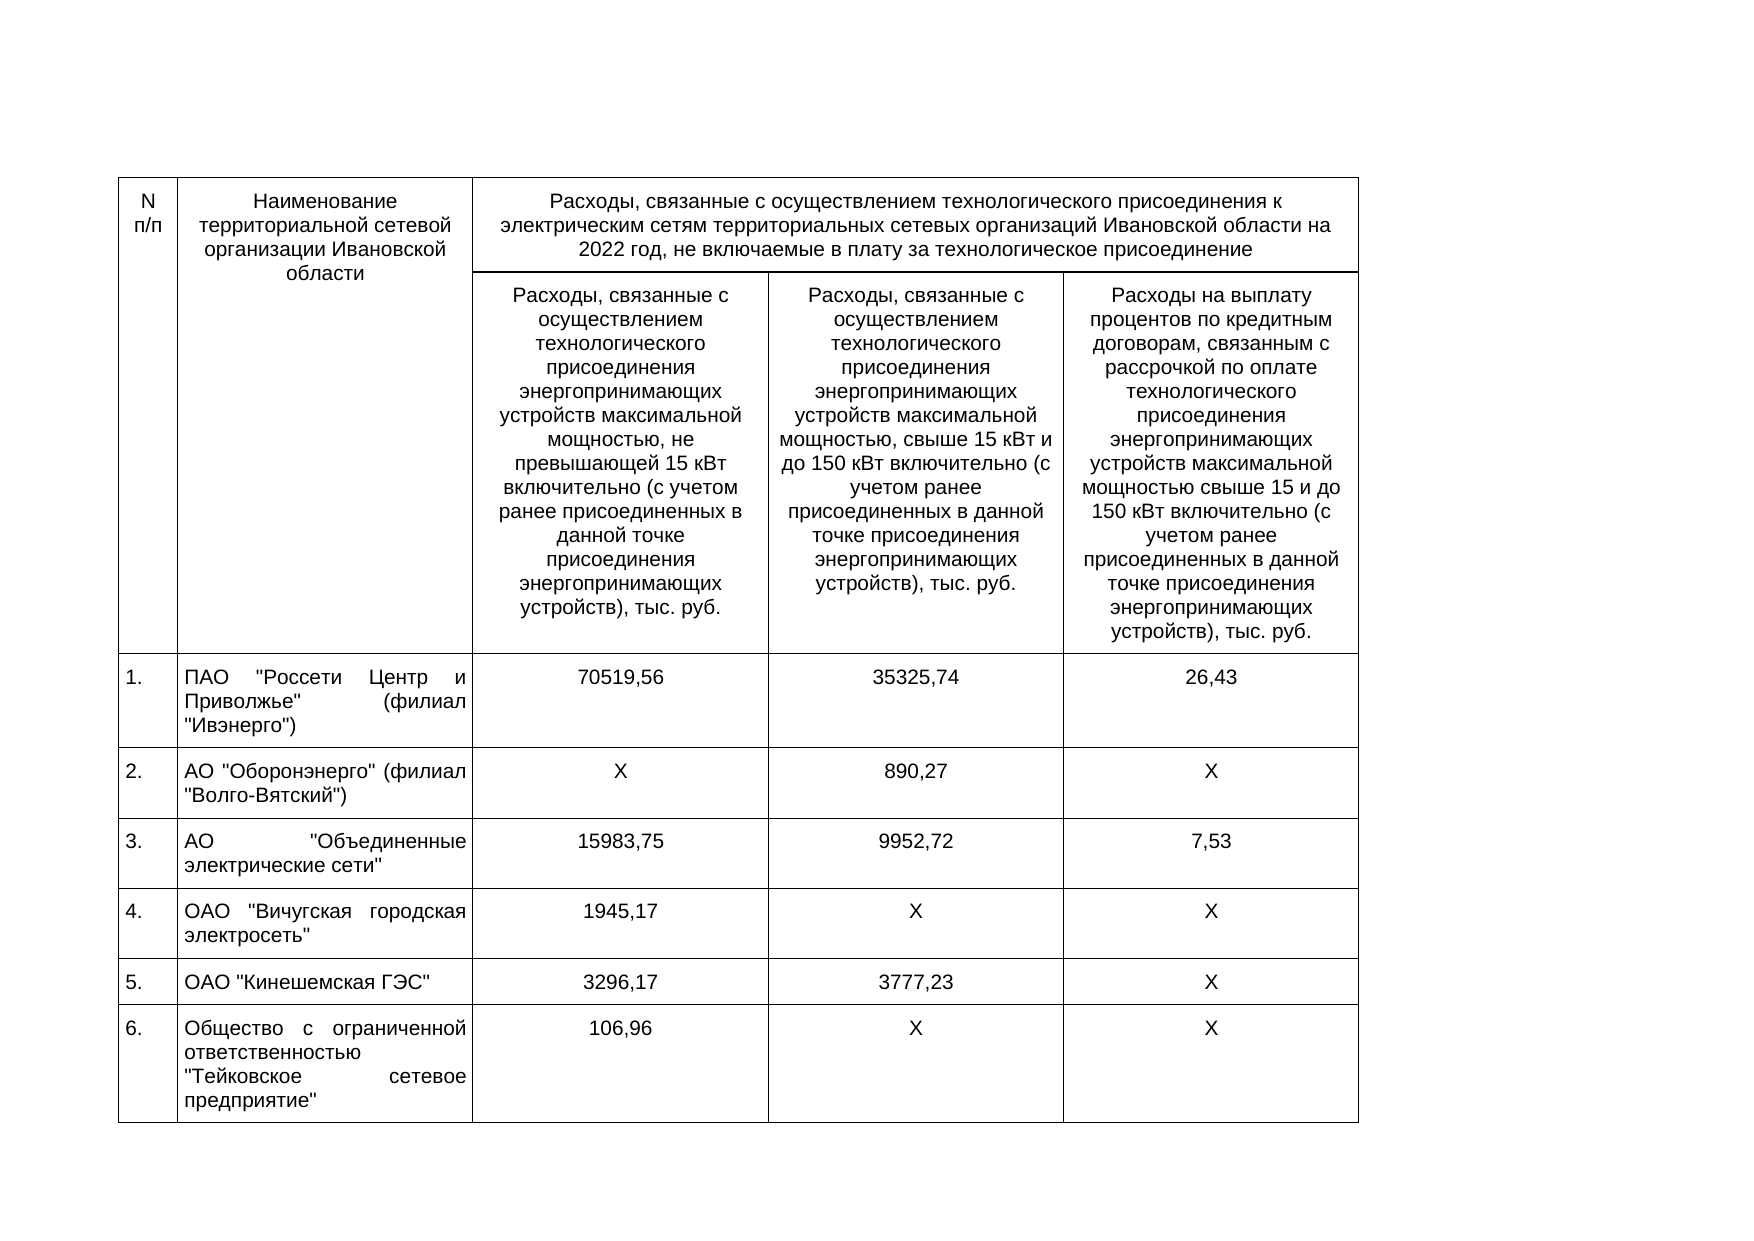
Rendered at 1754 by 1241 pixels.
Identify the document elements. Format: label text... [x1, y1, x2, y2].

table_cell 1945,17 [473, 889, 768, 958]
table_cell Расходы на выплату процентов по кредитным договорам, связанным с рассрочкой по оплате технологического присоединения энергопринимающих устройств максимальной мощностью свыше 15 и до 150 кВт включительно (с учетом ранее присоединенных в данной точке присоединения энергопринимающих устройств), тыс. руб. [1064, 273, 1358, 653]
table_cell 35325,74 [769, 654, 1063, 747]
table_cell 4. [119, 889, 177, 958]
table_cell Расходы, связанные с осуществлением технологического присоединения энергопринимающих устройств максимальной мощностью, не превышающей 15 кВт включительно (с учетом ранее присоединенных в данной точке присоединения энергопринимающих устройств), тыс. руб. [473, 273, 768, 653]
table_cell X [1064, 889, 1358, 958]
table_cell ПАО "Россети Центр и Приволжье" (филиал "Ивэнерго") [178, 654, 472, 747]
table_header Расходы, связанные с осуществлением технологического присоединения к электрическим сетям территориальных сетевых организаций Ивановской области на 2022 год, не включаемые в плату за технологическое присоединение [473, 178, 1358, 271]
table_cell 15983,75 [473, 819, 768, 888]
table_cell 9952,72 [769, 819, 1063, 888]
table_cell 890,27 [769, 748, 1063, 817]
table_cell 5. [119, 959, 177, 1004]
table_cell 106,96 [473, 1005, 768, 1122]
table_cell 7,53 [1064, 819, 1358, 888]
table_cell 26,43 [1064, 654, 1358, 747]
table_cell 3777,23 [769, 959, 1063, 1004]
table_cell X [1064, 959, 1358, 1004]
table_cell X [769, 1005, 1063, 1122]
table_header N п/п [119, 178, 177, 653]
table_cell X [1064, 748, 1358, 817]
table_cell 3. [119, 819, 177, 888]
table_cell ОАО "Вичугская городская электросеть" [178, 889, 472, 958]
table_cell 1. [119, 654, 177, 747]
table_cell 6. [119, 1005, 177, 1122]
table_cell АО "Оборонэнерго" (филиал "Волго-Вятский") [178, 748, 472, 817]
table_cell ОАО "Кинешемская ГЭС" [178, 959, 472, 1004]
table_cell X [769, 889, 1063, 958]
table_cell X [1064, 1005, 1358, 1122]
table_cell X [473, 748, 768, 817]
table_cell Общество с ограниченной ответственностью "Тейковское сетевое предприятие" [178, 1005, 472, 1122]
table_cell 70519,56 [473, 654, 768, 747]
table_header Наименование территориальной сетевой организации Ивановской области [178, 178, 472, 653]
table_cell 2. [119, 748, 177, 817]
table_cell 3296,17 [473, 959, 768, 1004]
table_cell АО "Объединенные электрические сети" [178, 819, 472, 888]
table_cell Расходы, связанные с осуществлением технологического присоединения энергопринимающих устройств максимальной мощностью, свыше 15 кВт и до 150 кВт включительно (с учетом ранее присоединенных в данной точке присоединения энергопринимающих устройств), тыс. руб. [769, 273, 1063, 653]
